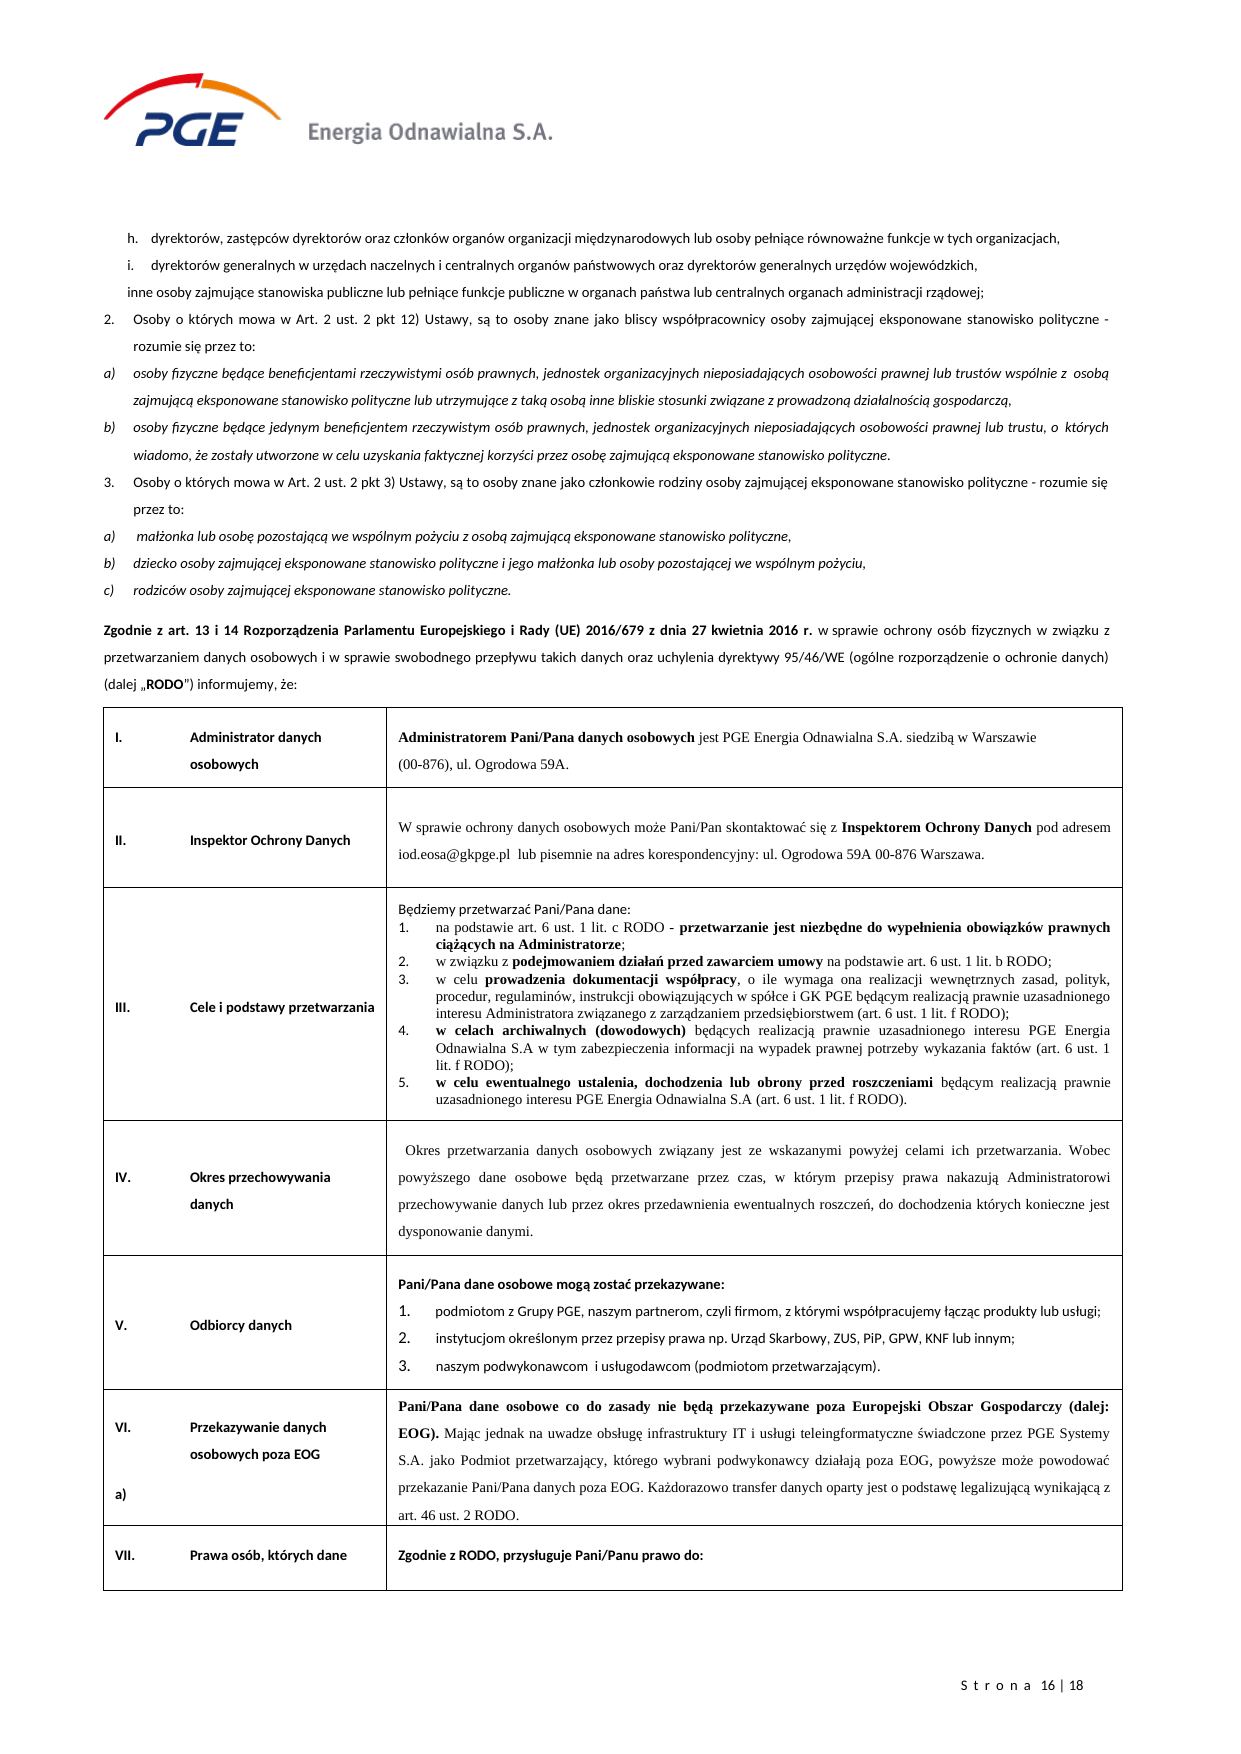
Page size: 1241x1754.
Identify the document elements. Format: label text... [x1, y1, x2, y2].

table_cell Będziemy przetwarzać Pani/Pana dane: na podstawie art. 6 ust. 1 lit. c RODO - przetwarzanie jest niezbędne do wypełnienia obowiązków prawnych ciążących na Administratorze; w związku z podejmowaniem działań przed zawarciem umowy na podstawie art. 6 ust. 1 lit. b RODO; w celu prowadzenia dokumentacji współpracy, o ile wymaga ona realizacji wewnętrznych zasad, polityk, procedur, regulaminów, instrukcji obowiązujących w spółce i GK PGE będącym realizacją prawnie uzasadnionego interesu Administratora związanego z zarządzaniem przedsiębiorstwem (art. 6 ust. 1 lit. f RODO); w celach archiwalnych (dowodowych) będących realizacją prawnie uzasadnionego interesu PGE Energia Odnawialna S.A w tym zabezpieczenia informacji na wypadek prawnej potrzeby wykazania faktów (art. 6 ust. 1 lit. f RODO); w celu ewentualnego ustalenia, dochodzenia lub obrony przed roszczeniami będącym realizacją prawnie uzasadnionego interesu PGE Energia Odnawialna S.A (art. 6 ust. 1 lit. f RODO). [387, 888, 1122, 1120]
table_cell Odbiorcy danych [104, 1256, 386, 1389]
text a) małżonka lub osobę pozostającą we wspólnym pożyciu z osobą zajmującą eksponowane stanowisko polityczne, [103, 519, 1110, 547]
table_cell Cele i podstawy przetwarzania [104, 888, 386, 1120]
text a) osoby fizyczne będące beneficjentami rzeczywistymi osób prawnych, jednostek organizacyjnych nieposiadających osobowości prawnej lub trustów wspólnie z osobą zajmującą eksponowane stanowisko polityczne lub utrzymujące z taką osobą inne bliskie stosunki związane z prowadzoną działalnością gospodarczą, [103, 357, 1110, 411]
text c) rodziców osoby zajmującej eksponowane stanowisko polityczne. [103, 574, 1110, 601]
text inne osoby zajmujące stanowiska publiczne lub pełniące funkcje publiczne w organach państwa lub centralnych organach administracji rządowej; [127, 276, 1110, 303]
list Osoby o których mowa w Art. 2 ust. 2 pkt 12) Ustawy, są to osoby znane jako bliscy współpracownicy osoby zajmującej eksponowane stanowisko polityczne - rozumie się przez to: [103, 303, 1110, 357]
picture [103, 73, 553, 147]
text b) dziecko osoby zajmującej eksponowane stanowisko polityczne i jego małżonka lub osoby pozostającej we wspólnym pożyciu, [103, 547, 1110, 574]
table_cell Pani/Pana dane osobowe mogą zostać przekazywane: podmiotom z Grupy PGE, naszym partnerom, czyli firmom, z którymi współpracujemy łącząc produkty lub usługi; instytucjom określonym przez przepisy prawa np. Urząd Skarbowy, ZUS, PiP, GPW, KNF lub innym; naszym podwykonawcom i usługodawcom (podmiotom przetwarzającym). [387, 1256, 1122, 1389]
table_cell Prawa osób, których dane dotyczą: [104, 1526, 386, 1590]
table_cell Przekazywanie danych osobowych poza EOG [104, 1390, 386, 1525]
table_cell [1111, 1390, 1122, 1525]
list dyrektorów, zastępców dyrektorów oraz członków organów organizacji międzynarodowych lub osoby pełniące równoważne funkcje w tych organizacjach, [127, 222, 1110, 249]
text Zgodnie z art. 13 i 14 Rozporządzenia Parlamentu Europejskiego i Rady (UE) 2016/679 z dnia 27 kwietnia 2016 r. w sprawie ochrony osób fizycznych w związku z przetwarzaniem danych osobowych i w sprawie swobodnego przepływu takich danych oraz uchylenia dyrektywy 95/46/WE (ogólne rozporządzenie o ochronie danych) (dalej „RODO”) informujemy, że: [103, 613, 1110, 694]
table_cell Okres przetwarzania danych osobowych związany jest ze wskazanymi powyżej celami ich przetwarzania. Wobec powyższego dane osobowe będą przetwarzane przez czas, w którym przepisy prawa nakazują Administratorowi przechowywanie danych lub przez okres przedawnienia ewentualnych roszczeń, do dochodzenia których konieczne jest dysponowanie danymi. [387, 1121, 1122, 1254]
table_cell Inspektor Ochrony Danych [104, 788, 386, 887]
text b) osoby fizyczne będące jedynym beneficjentem rzeczywistym osób prawnych, jednostek organizacyjnych nieposiadających osobowości prawnej lub trustu, o których wiadomo, że zostały utworzone w celu uzyskania faktycznej korzyści przez osobę zajmującą eksponowane stanowisko polityczne. [103, 411, 1110, 465]
table_header Administrator danych osobowych [104, 708, 386, 787]
list dyrektorów generalnych w urzędach naczelnych i centralnych organów państwowych oraz dyrektorów generalnych urzędów wojewódzkich, [127, 249, 1110, 276]
table_cell W sprawie ochrony danych osobowych może Pani/Pan skontaktować się z Inspektorem Ochrony Danych pod adresem iod.eosa@gkpge.pl lub pisemnie na adres korespondencyjny: ul. Ogrodowa 59A 00-876 Warszawa. [387, 788, 1122, 887]
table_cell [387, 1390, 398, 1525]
table_header Administratorem Pani/Pana danych osobowych jest PGE Energia Odnawialna S.A. siedzibą w Warszawie (00-876), ul. Ogrodowa 59A. [387, 708, 1122, 787]
list Osoby o których mowa w Art. 2 ust. 2 pkt 3) Ustawy, są to osoby znane jako członkowie rodziny osoby zajmującej eksponowane stanowisko polityczne - rozumie się przez to: [103, 465, 1110, 519]
table_cell Okres przechowywania danych [104, 1121, 386, 1254]
